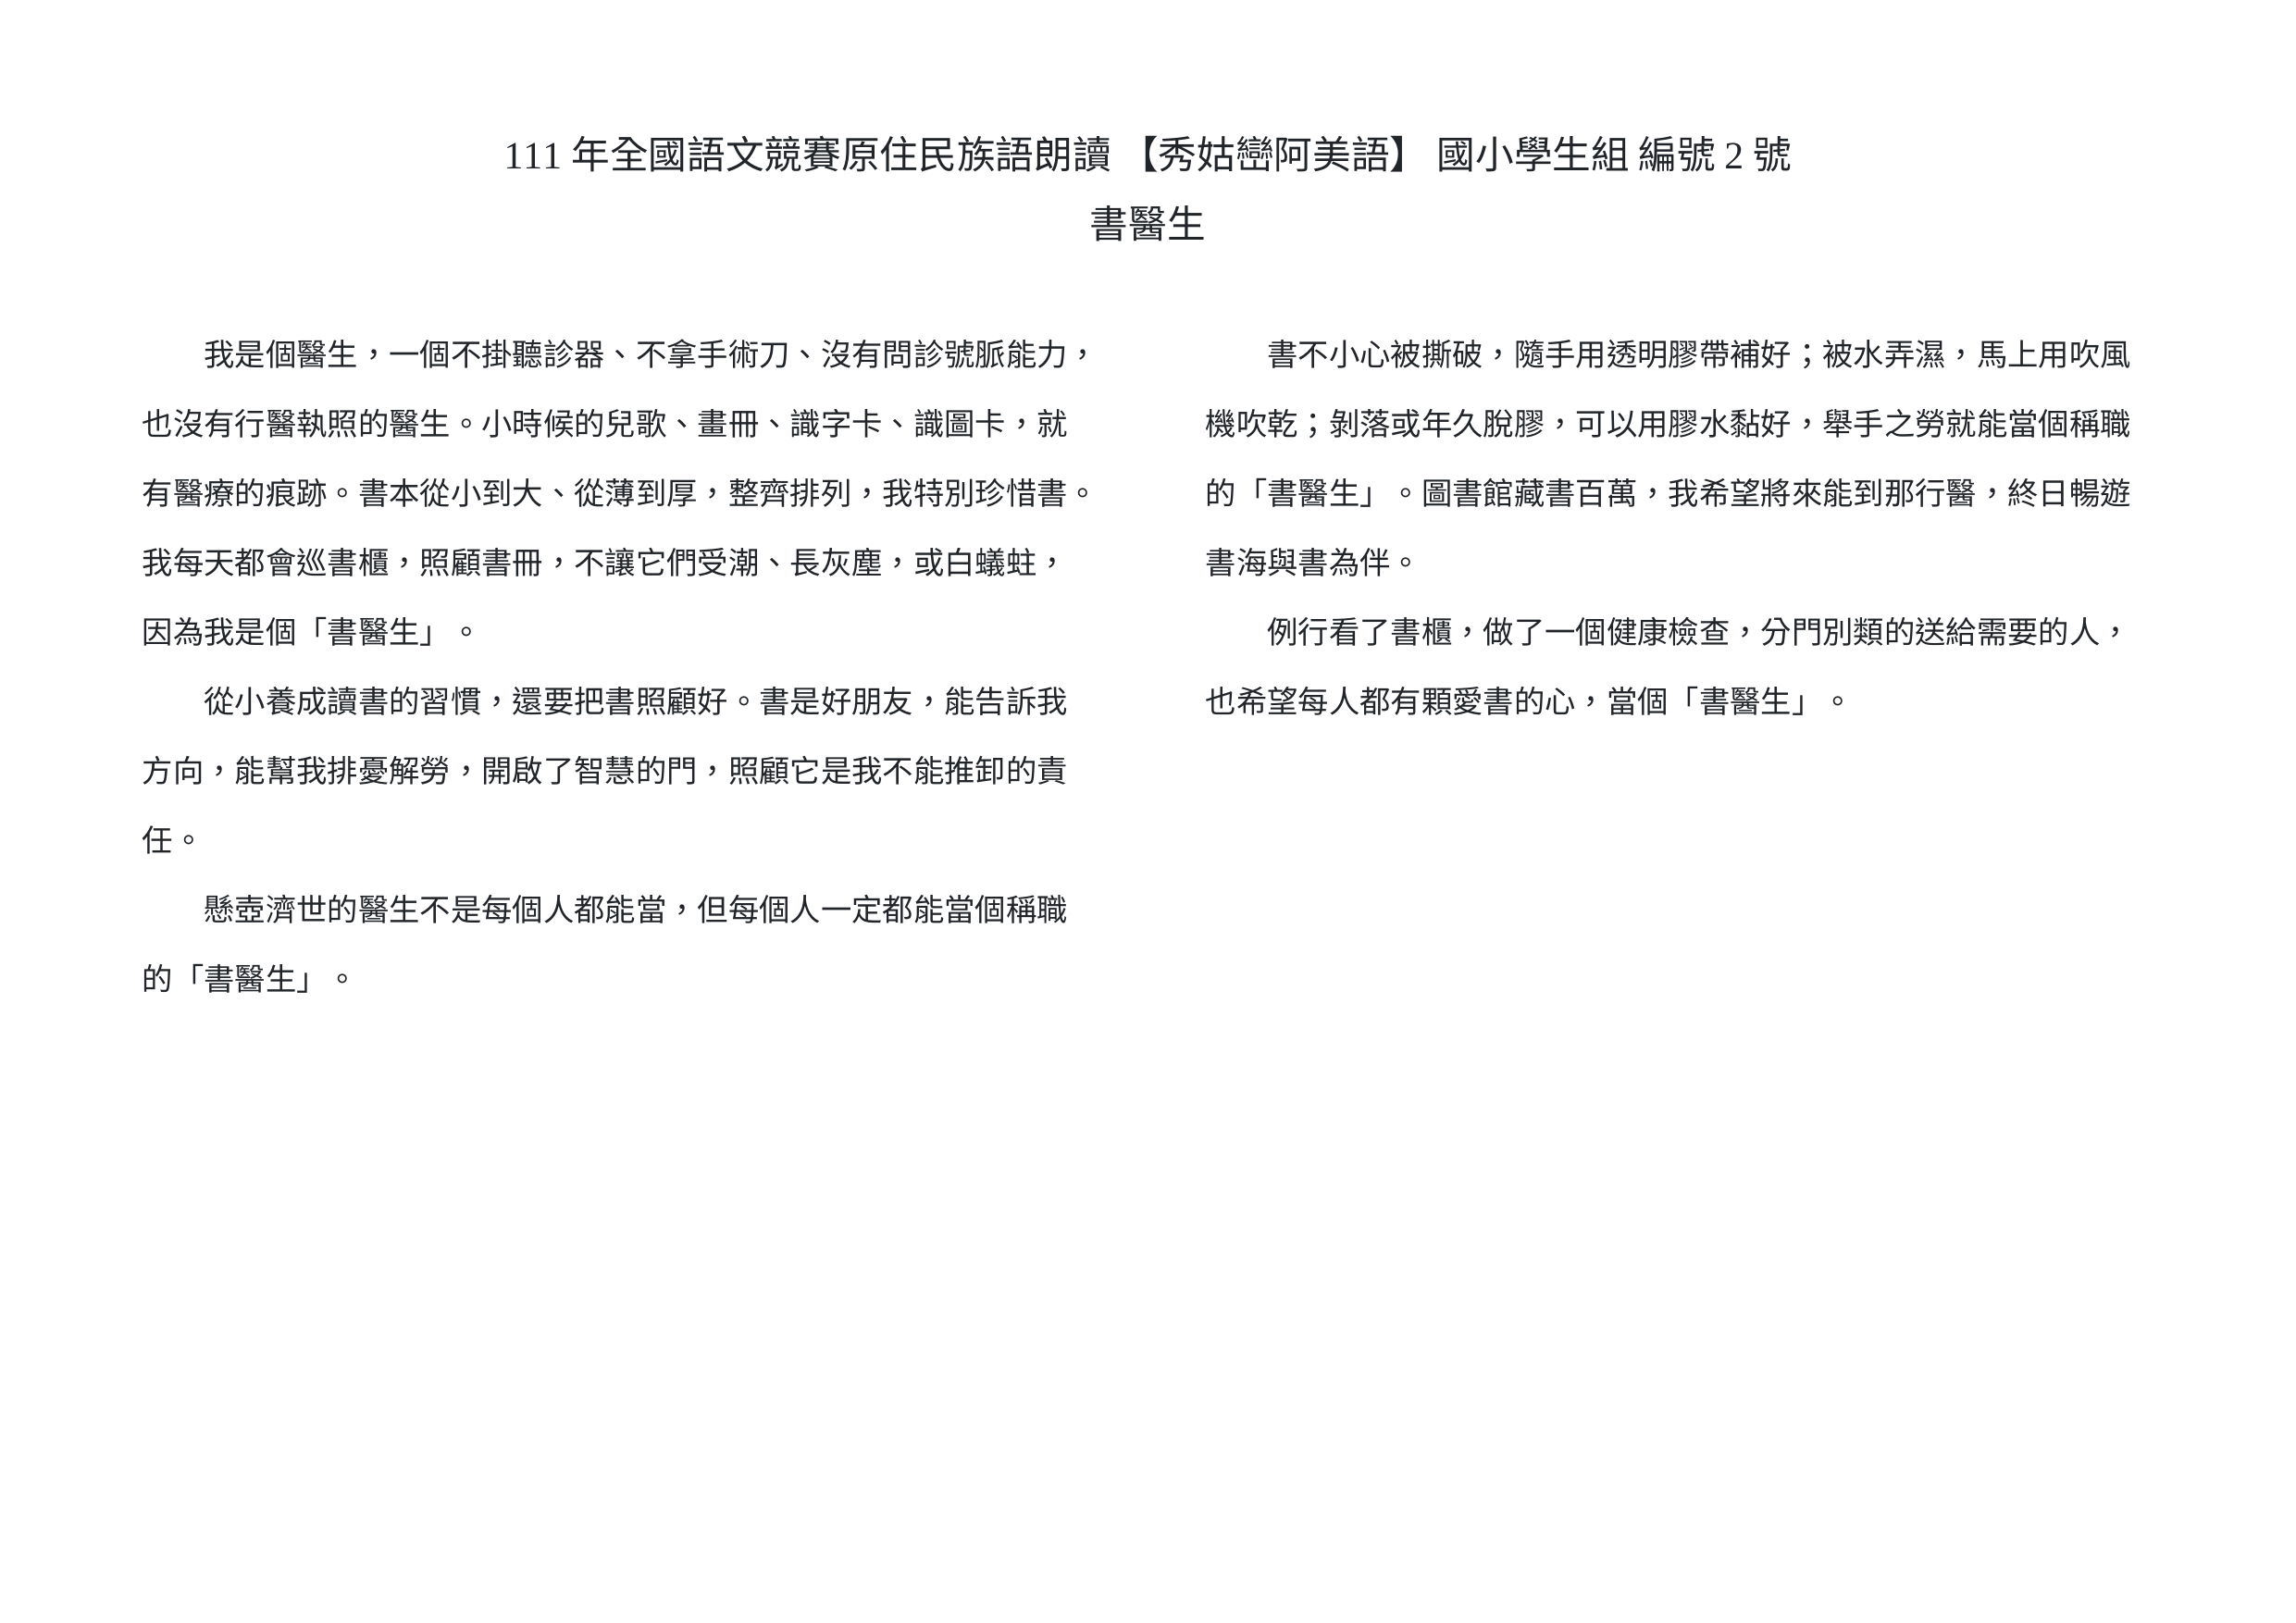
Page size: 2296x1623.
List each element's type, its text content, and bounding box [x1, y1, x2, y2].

text 書不小心被撕破，隨手用透明膠帶補好；被水弄濕，馬上用吹風機吹乾；剝落或年久脫膠，可以用膠水黏好，舉手之勞就能當個稱職的「書醫生」。圖書館藏書百萬，我希望將來能到那行醫，終日暢遊書海與書為伴。 [1206, 318, 2153, 596]
text 懸壺濟世的醫生不是每個人都能當，但每個人一定都能當個稱職的「書醫生」。 [142, 873, 1090, 1012]
text 書醫生 [142, 187, 2153, 256]
text 我是個醫生，一個不掛聽診器、不拿手術刀、沒有問診號脈能力，也沒有行醫執照的醫生。小時候的兒歌、畫冊、識字卡、識圖卡，就有醫療的痕跡。書本從小到大、從薄到厚，整齊排列，我特別珍惜書。我每天都會巡書櫃，照顧書冊，不讓它們受潮、長灰塵，或白蟻蛀，因為我是個「書醫生」。 [142, 318, 1090, 665]
text 111 年全國語文競賽原住民族語朗讀 【秀姑巒阿美語】 國小學生組 編號 2 號 [142, 118, 2153, 187]
text 例行看了書櫃，做了一個健康檢查，分門別類的送給需要的人，也希望每人都有顆愛書的心，當個「書醫生」。 [1206, 596, 2153, 735]
text 從小養成讀書的習慣，還要把書照顧好。書是好朋友，能告訴我方向，能幫我排憂解勞，開啟了智慧的門，照顧它是我不能推卸的責任。 [142, 665, 1090, 873]
